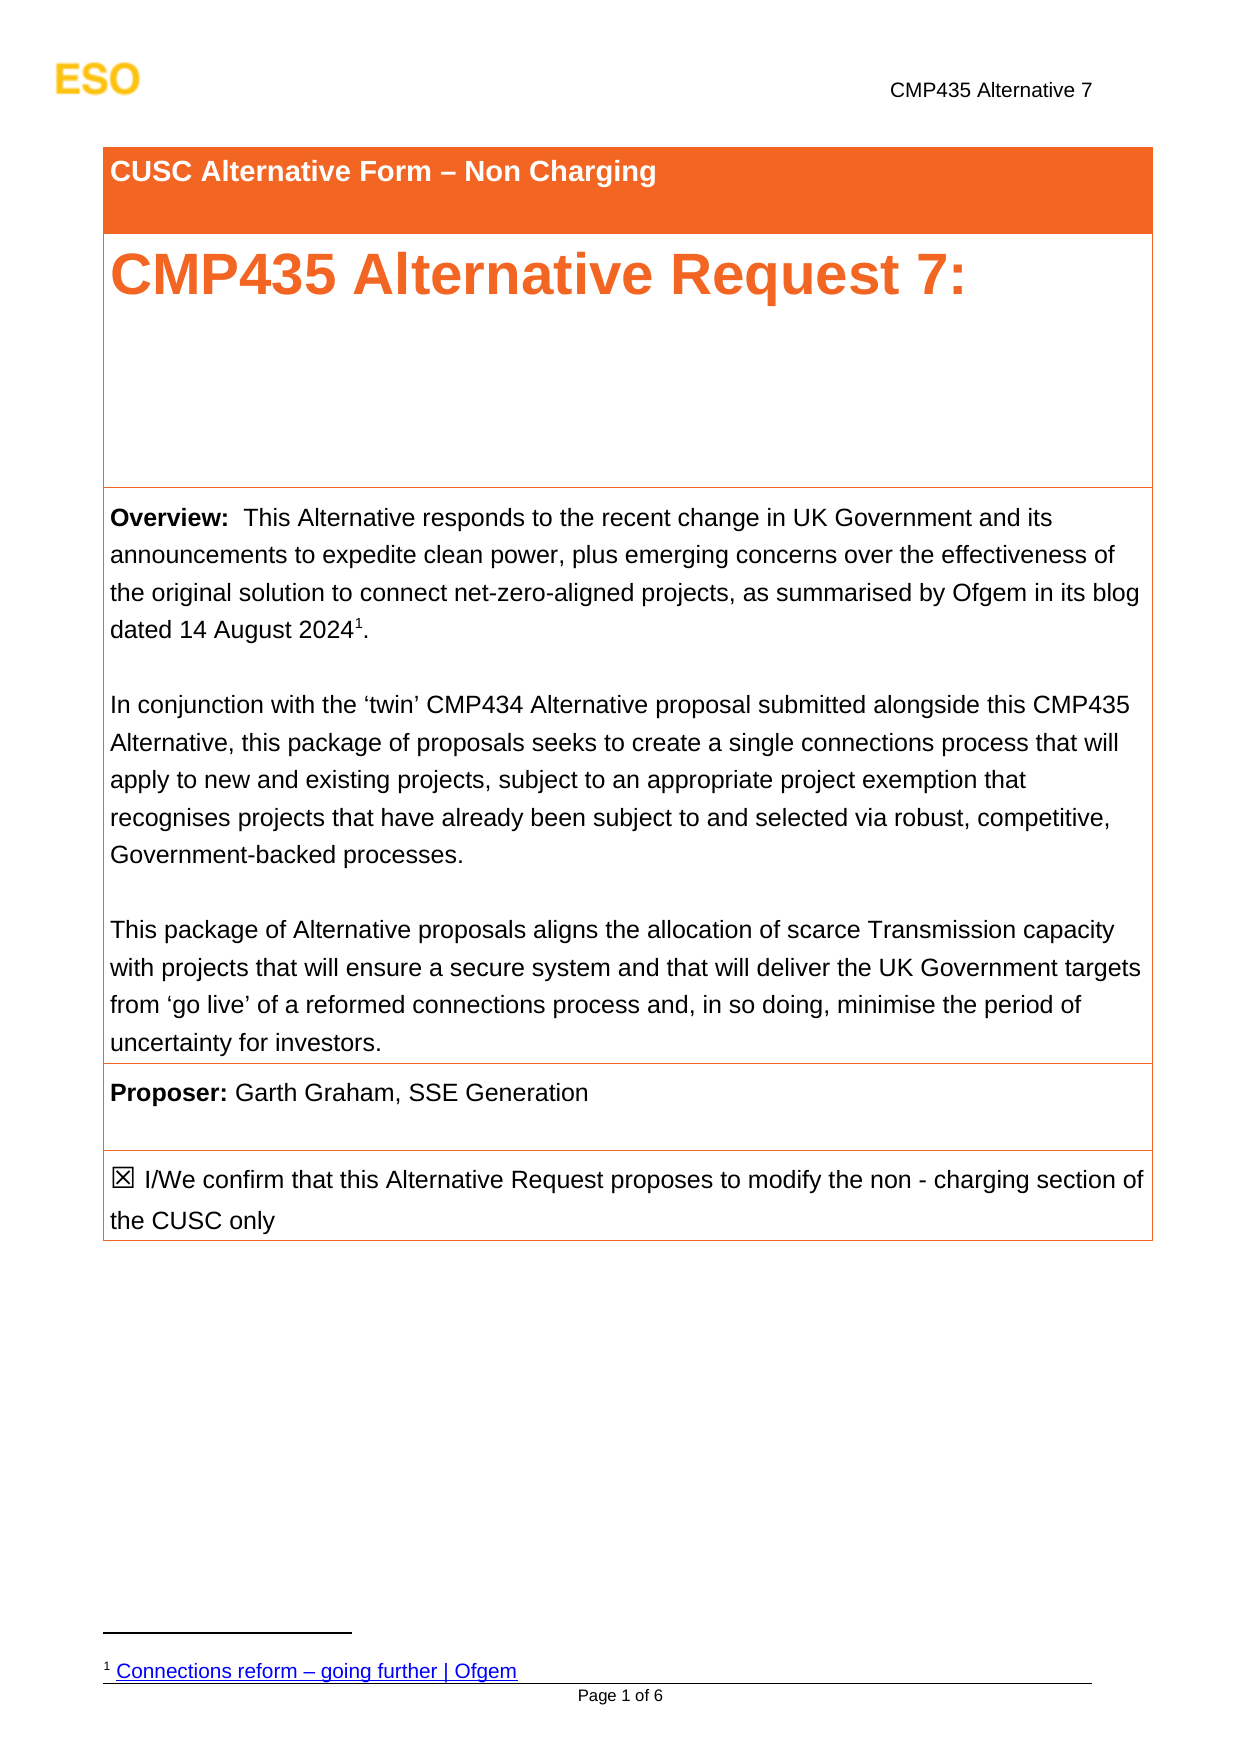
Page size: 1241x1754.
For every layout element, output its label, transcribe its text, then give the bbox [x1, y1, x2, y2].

table_cell I/We confirm that this Alternative Request proposes to modify the non - charging section of the CUSC only [104, 1151, 1152, 1240]
table_cell CMP435 Alternative Request 7: [104, 234, 1152, 487]
table_cell Overview: This Alternative responds to the recent change in UK Government and its announcements to expedite clean power, plus emerging concerns over the effectiveness of the original solution to connect net-zero-aligned projects, as summarised by Ofgem in its blog dated 14 August 2024. In conjunction with the ‘twin’ CMP434 Alternative proposal submitted alongside this CMP435 Alternative, this package of proposals seeks to create a single connections process that will apply to new and existing projects, subject to an appropriate project exemption that recognises projects that have already been subject to and selected via robust, competitive, Government-backed processes. This package of Alternative proposals aligns the allocation of scarce Transmission capacity with projects that will ensure a secure system and that will deliver the UK Government targets from ‘go live’ of a reformed connections process and, in so doing, minimise the period of uncertainty for investors. [104, 488, 1152, 1062]
table_cell Proposer: Garth Graham, SSE Generation [104, 1064, 1152, 1150]
table_header CUSC Alternative Form – Non Charging [104, 148, 1152, 233]
picture [3, 0, 194, 127]
